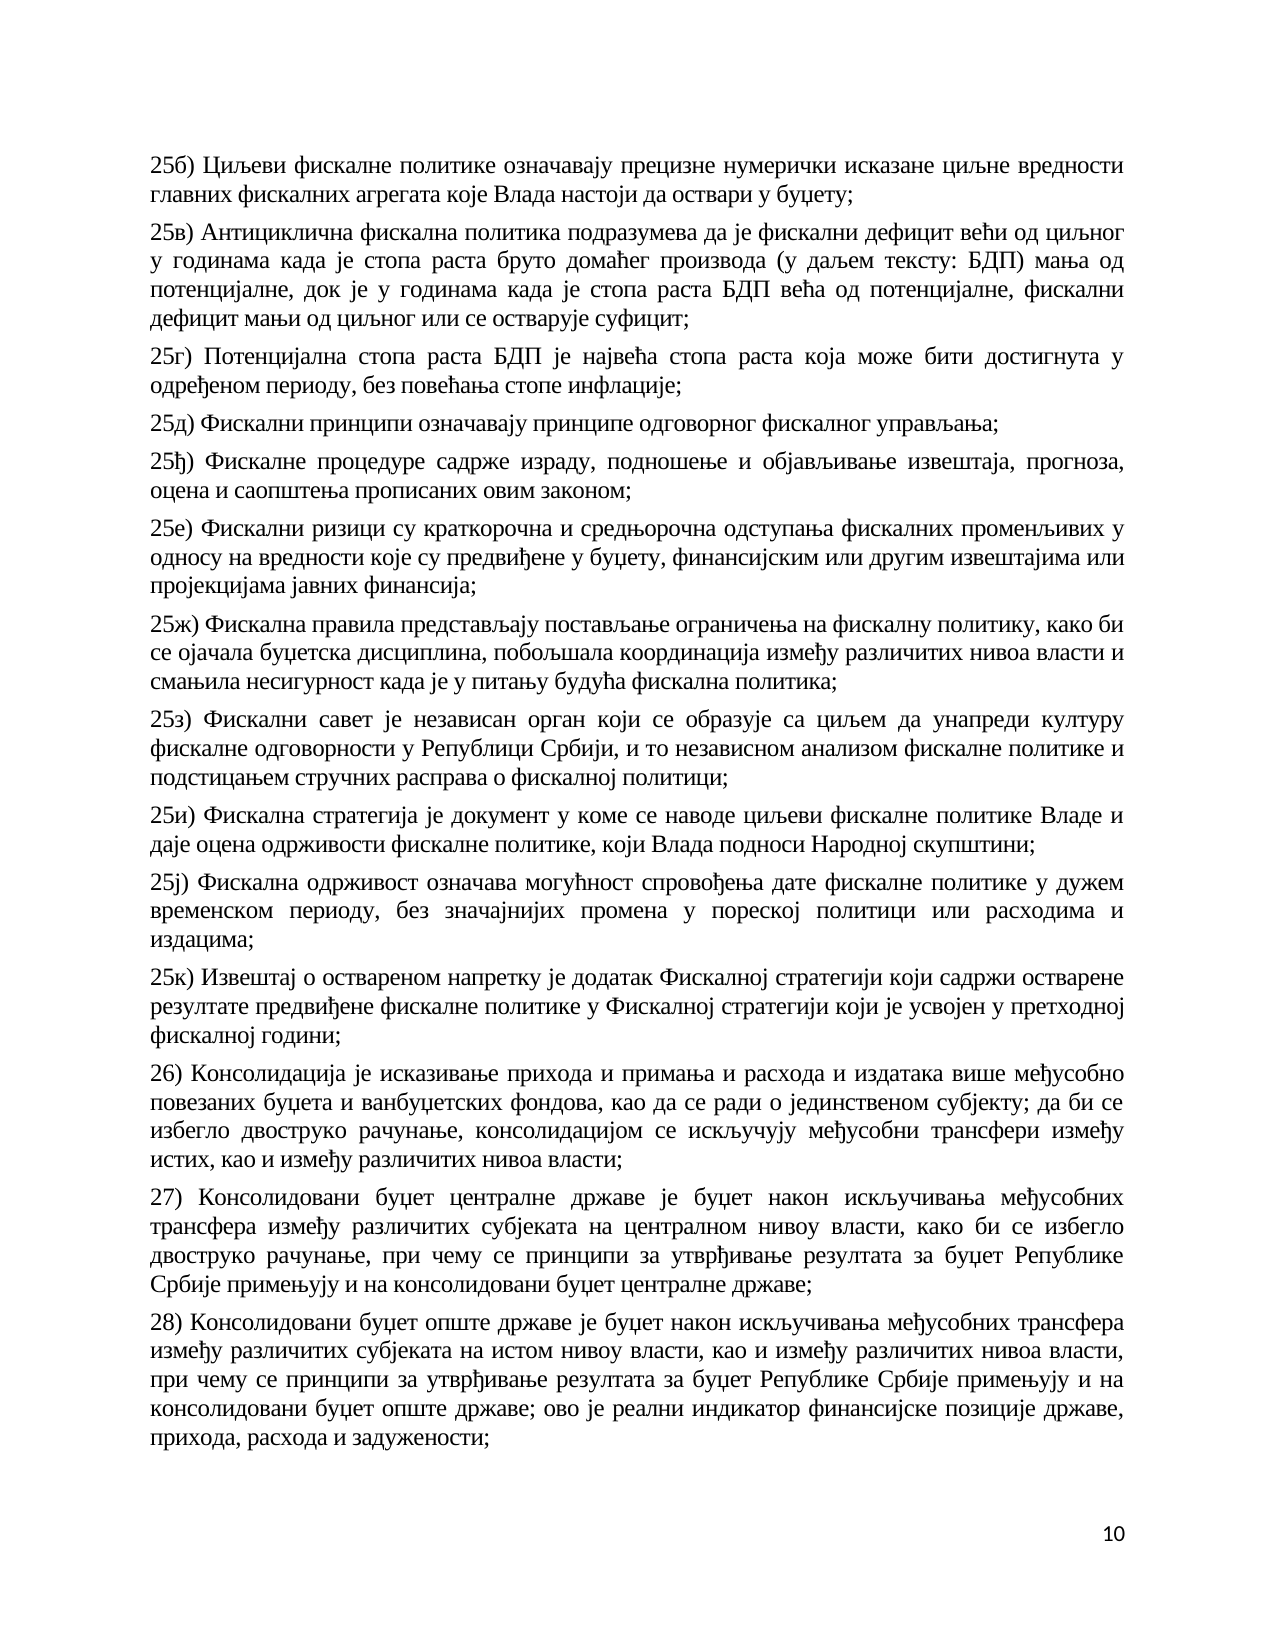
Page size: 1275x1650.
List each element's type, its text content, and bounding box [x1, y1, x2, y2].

text 25б) Циљеви фискалне политике означавају прецизне нумерички исказане циљне вредности главних фискалних агрегата које Влада настоји да оствари у буџету; [150, 150, 1125, 207]
text 25к) Извештај о оствареном напретку је додатак Фискалној стратегији који садржи остварене резултате предвиђене фискалне политике у Фискалној стратегији који је усвојен у претходној фискалној години; [150, 962, 1125, 1049]
text 25и) Фискална стратегија је документ у коме се наводе циљеви фискалне политике Владе и даје оцена одрживости фискалне политике, који Влада подноси Народној скупштини; [150, 800, 1125, 857]
text 25з) Фискални савет је независан орган који се образује са циљем да унапреди културу фискалне одговорности у Републици Србији, и то независном анализом фискалне политике и подстицањем стручних расправа о фискалној политици; [150, 704, 1125, 791]
text 25ђ) Фискалне процедуре садрже израду, подношење и објављивање извештаја, прогноза, оцена и саопштења прописаних овим законом; [150, 446, 1125, 504]
text 25г) Потенцијална стопа раста БДП је највећа стопа раста која може бити достигнута у одређеном периоду, без повећања стопе инфлације; [150, 341, 1125, 399]
text 25ж) Фискална правила представљају постављање ограничења на фискалну политику, како би се ојачала буџетска дисциплина, побољшала координација између различитих нивоа власти и смањила несигурност када је у питању будућа фискална политика; [150, 609, 1125, 695]
text 25д) Фискални принципи означавају принципе одговорног фискалног управљања; [150, 408, 1125, 437]
text 25в) Антициклична фискална политика подразумева да је фискални дефицит већи од циљног у годинама када је стопа раста бруто домаћег производа (у даљем тексту: БДП) мања од потенцијалне, док је у годинама када је стопа раста БДП већа од потенцијалне, фискални дефицит мањи од циљног или се остварује суфицит; [150, 217, 1125, 332]
text 26) Консолидација је исказивање прихода и примања и расхода и издатака више међусобно повезаних буџета и ванбуџетских фондова, као да се ради о јединственом субјекту; да би се избегло двоструко рачунање, консолидацијом се искључују међусобни трансфери између истих, као и између различитих нивоа власти; [150, 1058, 1125, 1173]
text 25е) Фискални ризици су краткорочна и средњорочна одступања фискалних променљивих у односу на вредности које су предвиђене у буџету, финансијским или другим извештајима или пројекцијама јавних финансија; [150, 513, 1125, 599]
text 28) Консолидовани буџет опште државе је буџет након искључивања међусобних трансфера између различитих субјеката на истом нивоу власти, као и између различитих нивоа власти, при чему се принципи за утврђивање резултата за буџет Републике Србије примењују и на консолидовани буџет опште државе; ово је реални индикатор финансијске позиције државе, прихода, расхода и задужености; [150, 1307, 1125, 1451]
text 25ј) Фискална одрживост означава могућност спровођења дате фискалне политике у дужем временском периоду, без значајнијих промена у пореској политици или расходима и издацима; [150, 867, 1125, 953]
text 27) Консолидовани буџет централне државе је буџет након искључивања међусобних трансфера између различитих субјеката на централном нивоу власти, како би се избегло двоструко рачунање, при чему се принципи за утврђивање резултата за буџет Републике Србије примењују и на консолидовани буџет централне државе; [150, 1182, 1125, 1297]
